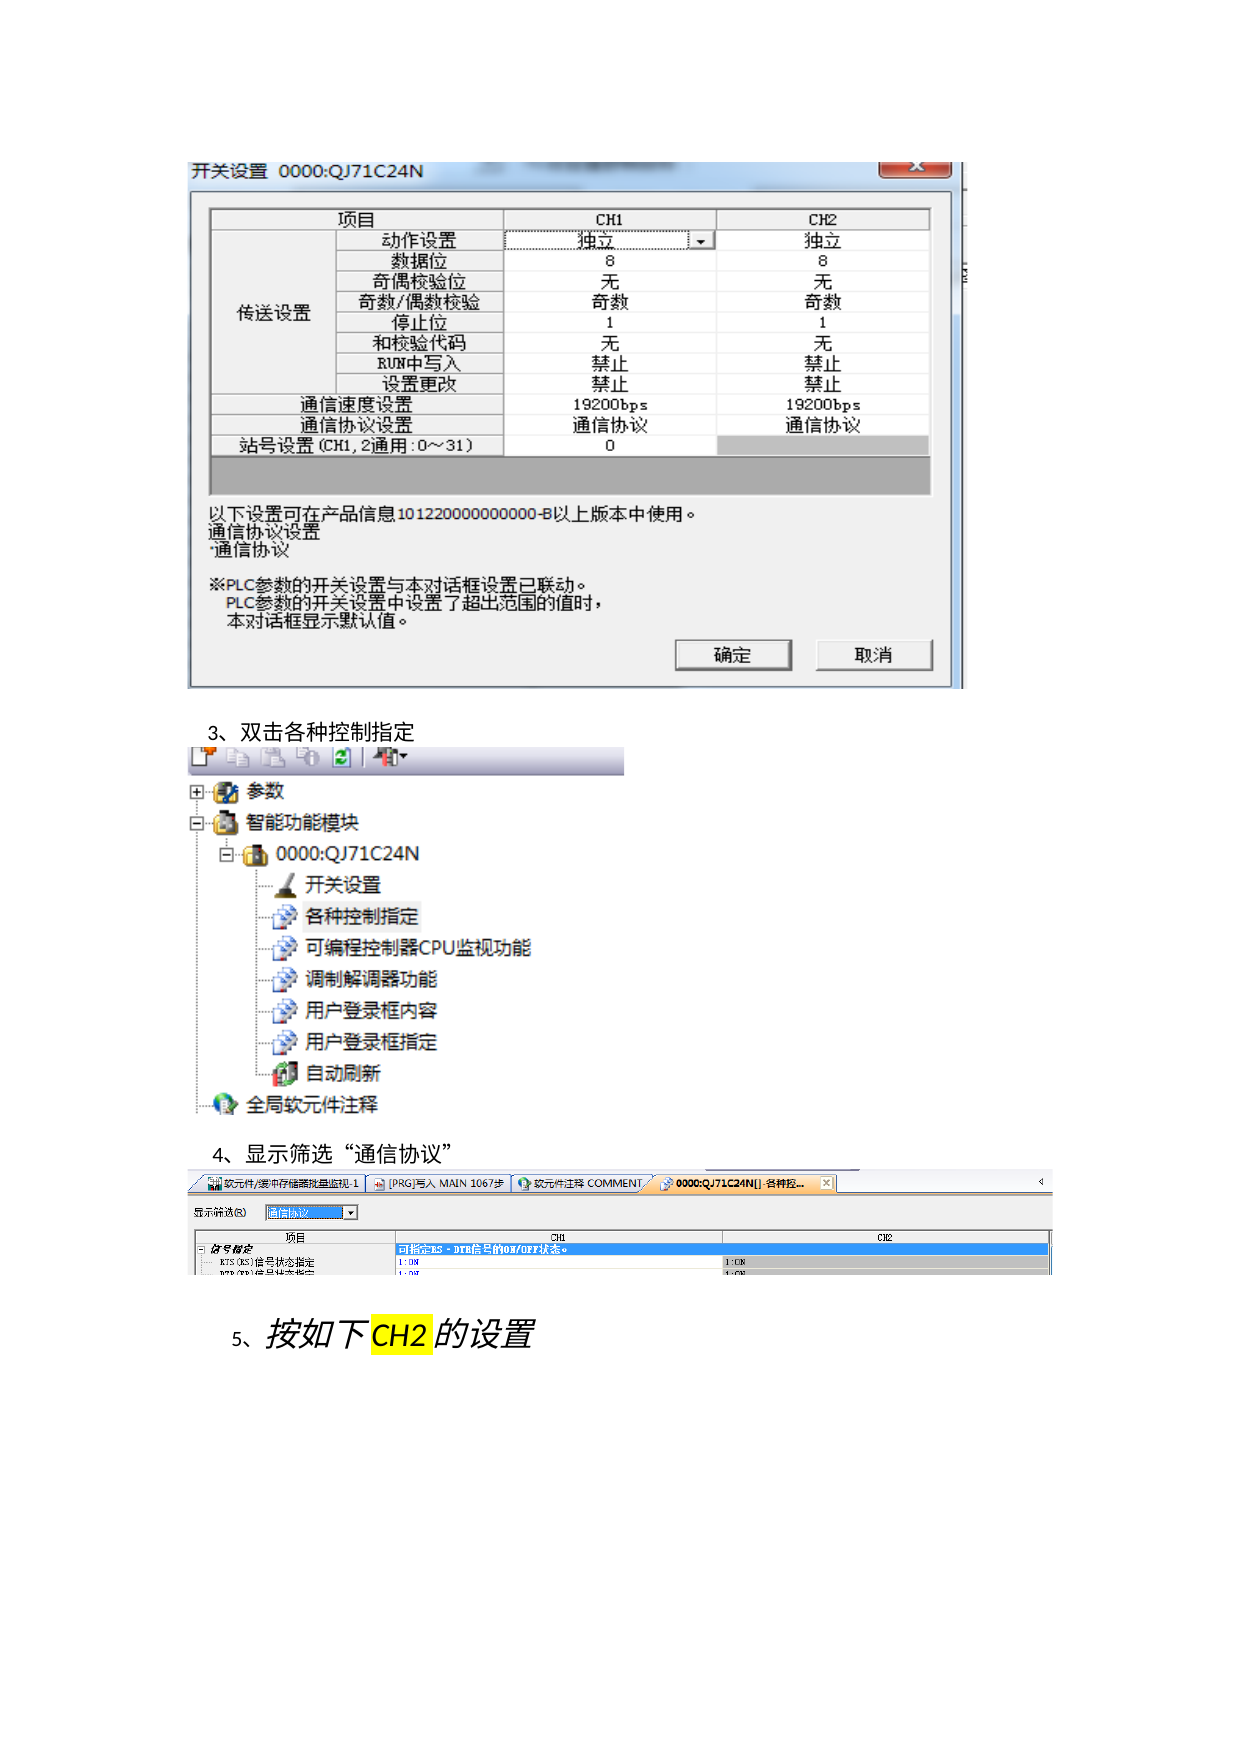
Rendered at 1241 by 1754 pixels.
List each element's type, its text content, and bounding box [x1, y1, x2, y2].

picture [187, 1169, 1053, 1275]
text 5、按如下CH2的设置 [187, 1299, 1053, 1364]
picture [187, 747, 625, 1115]
text 3、双击各种控制指定 [187, 714, 1053, 747]
picture [187, 162, 968, 689]
text 4、显示筛选“通信协议” [187, 1137, 1053, 1169]
